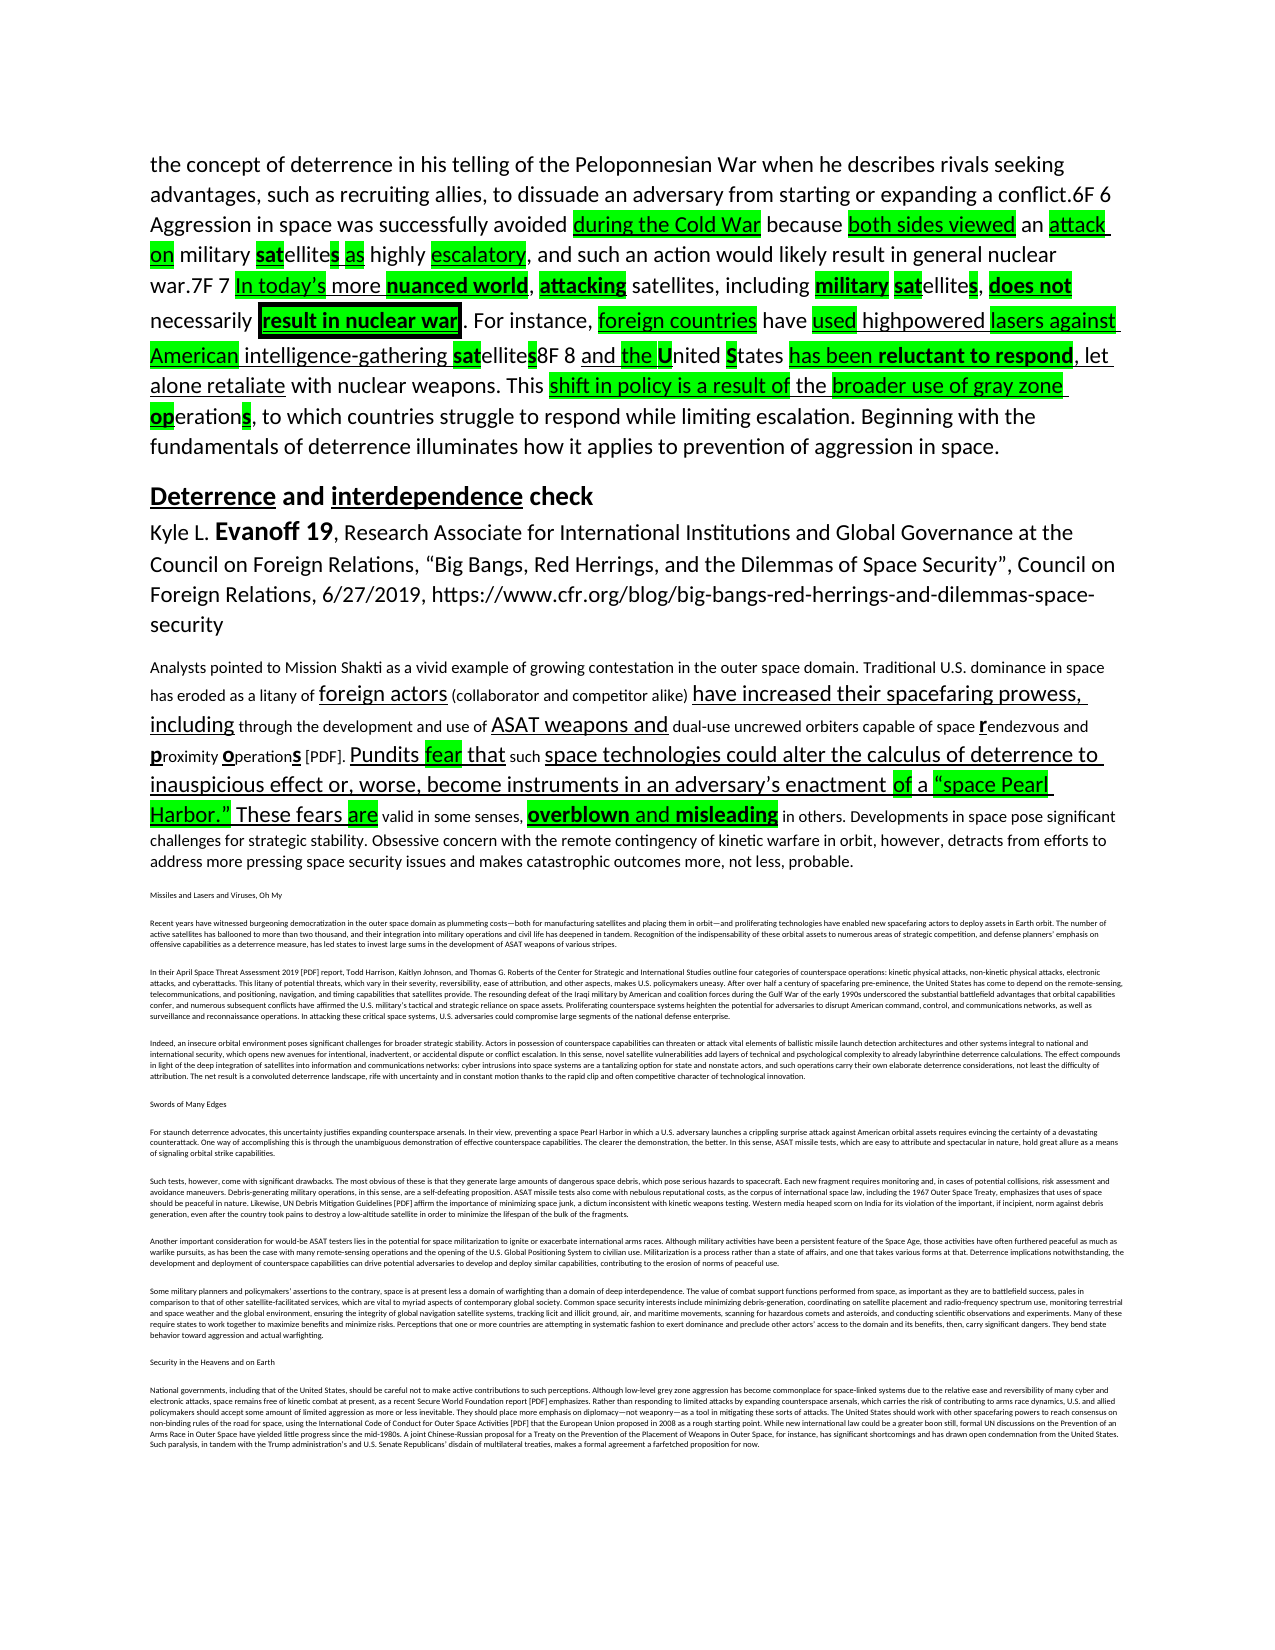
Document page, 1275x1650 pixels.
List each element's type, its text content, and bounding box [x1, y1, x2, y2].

text Kyle L. Evanoff 19, Research Associate for International Institutions and Global Governance at the Council on Foreign Relations, “Big Bangs, Red Herrings, and the Dilemmas of Space Security”, Council on Foreign Relations, 6/27/2019, https://www.cfr.org/blog/big-bangs-red-herrings-and-dilemmas-space-security [150, 514, 1125, 638]
text Analysts pointed to Mission Shakti as a vivid example of growing contestation in the outer space domain. Traditional U.S. dominance in space has eroded as a litany of foreign actors (collaborator and competitor alike) have increased their spacefaring prowess, including through the development and use of ASAT weapons and dual-use uncrewed orbiters capable of space rendezvous and proximity operations [PDF]. Pundits fear that such space technologies could alter the calculus of deterrence to inauspicious effect or, worse, become instruments in an adversary’s enactment of a “space Pearl Harbor.” These fears are valid in some senses, overblown and misleading in others. Developments in space pose significant challenges for strategic stability. Obsessive concern with the remote contingency of kinetic warfare in orbit, however, detracts from efforts to address more pressing space security issues and makes catastrophic outcomes more, not less, probable. [150, 657, 1125, 872]
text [150, 150, 1125, 460]
subtitle Deterrence and interdependence check [150, 479, 1125, 512]
